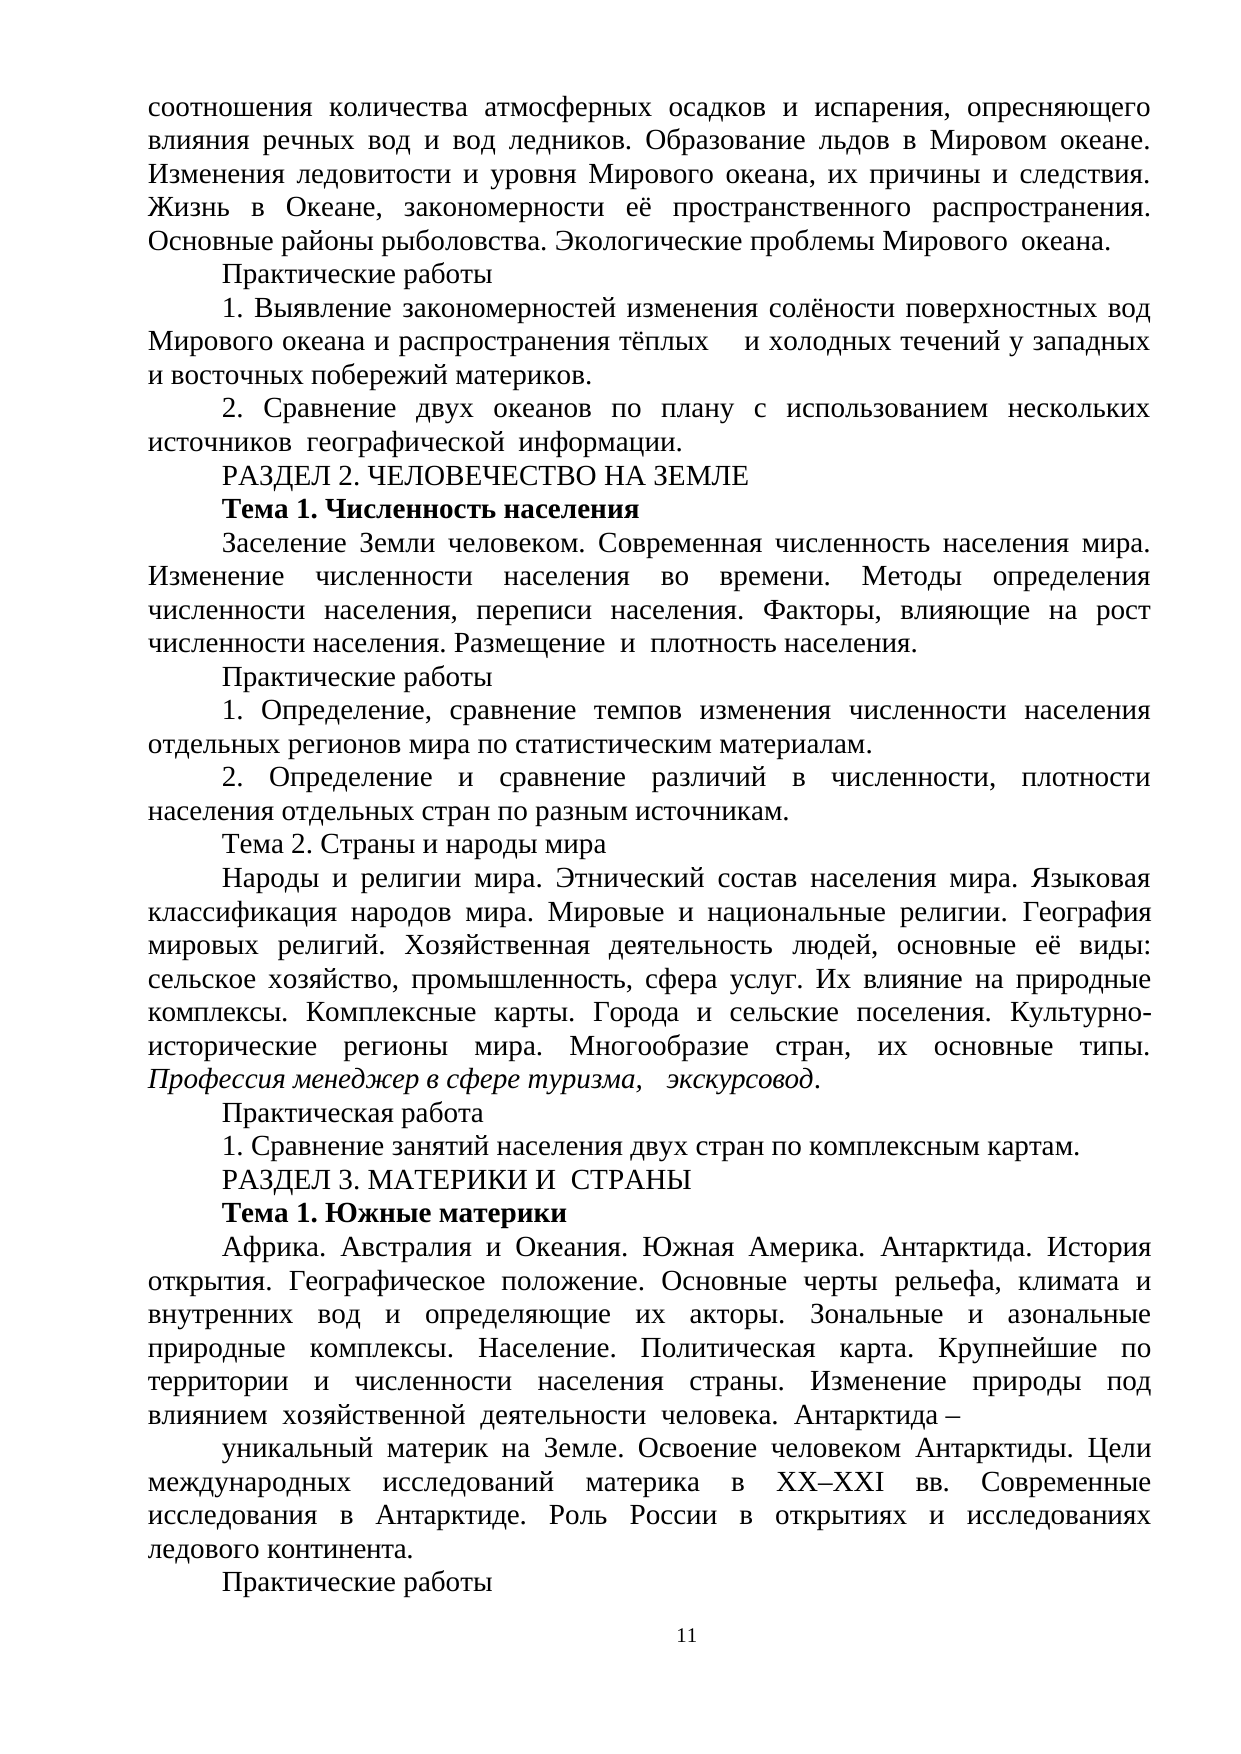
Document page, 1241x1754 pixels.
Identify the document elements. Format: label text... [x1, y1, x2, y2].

text 2. Определение и сравнение различий в численности, плотности населения отдельных стран по разным источникам. [148, 759, 1152, 827]
text уникальный материк на Земле. Освоение человеком Антарктиды. Цели международных исследований материка в XX–XXI вв. Современные исследования в Антарктиде. Роль России в открытиях и исследованиях ледового континента. [148, 1430, 1152, 1564]
text Практические работы [148, 1564, 1152, 1598]
text 1. Выявление закономерностей изменения солёности поверхностных вод Мирового океана и распространения тёплых и холодных течений у западных и восточных побережий материков. [148, 290, 1152, 391]
text 1. Определение, сравнение темпов изменения численности населения отдельных регионов мира по статистическим материалам. [148, 692, 1152, 759]
text РАЗДЕЛ 2. ЧЕЛОВЕЧЕСТВО НА ЗЕМЛЕ [148, 458, 1152, 491]
text 1. Сравнение занятий населения двух стран по комплексным картам. [148, 1128, 1152, 1162]
text 2. Сравнение двух океанов по плану с использованием нескольких источников географической информации. [148, 391, 1152, 458]
text Тема 1. Численность населения [148, 491, 1152, 525]
text Тема 1. Южные материки [148, 1196, 1152, 1229]
text Практические работы [148, 256, 1152, 290]
text Заселение Земли человеком. Современная численность населения мира. Изменение численности населения во времени. Методы определения численности населения, переписи населения. Факторы, влияющие на рост численности населения. Размещение и плотность населения. [148, 525, 1152, 659]
text Африка. Австралия и Океания. Южная Америка. Антарктида. История открытия. Географическое положение. Основные черты рельефа, климата и внутренних вод и определяющие их акторы. Зональные и азональные природные комплексы. Население. Политическая карта. Крупнейшие по территории и численности населения страны. Изменение природы под влиянием хозяйственной деятельности человека. Антарктида – [148, 1229, 1152, 1430]
text Практическая работа [148, 1095, 1152, 1128]
text Практические работы [148, 659, 1152, 692]
text РАЗДЕЛ 3. МАТЕРИКИ И СТРАНЫ [148, 1162, 1152, 1196]
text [148, 89, 1152, 256]
text Тема 2. Страны и народы мира [148, 827, 1152, 860]
text Народы и религии мира. Этнический состав населения мира. Языковая классификация народов мира. Мировые и национальные религии. География мировых религий. Хозяйственная деятельность людей, основные её виды: сельское хозяйство, промышленность, сфера услуг. Их влияние на природные комплексы. Комплексные карты. Города и сельские поселения. Культурно-исторические регионы мира. Многообразие стран, их основные типы. Профессия менеджер в сфере туризма, экскурсовод. [148, 860, 1152, 1095]
